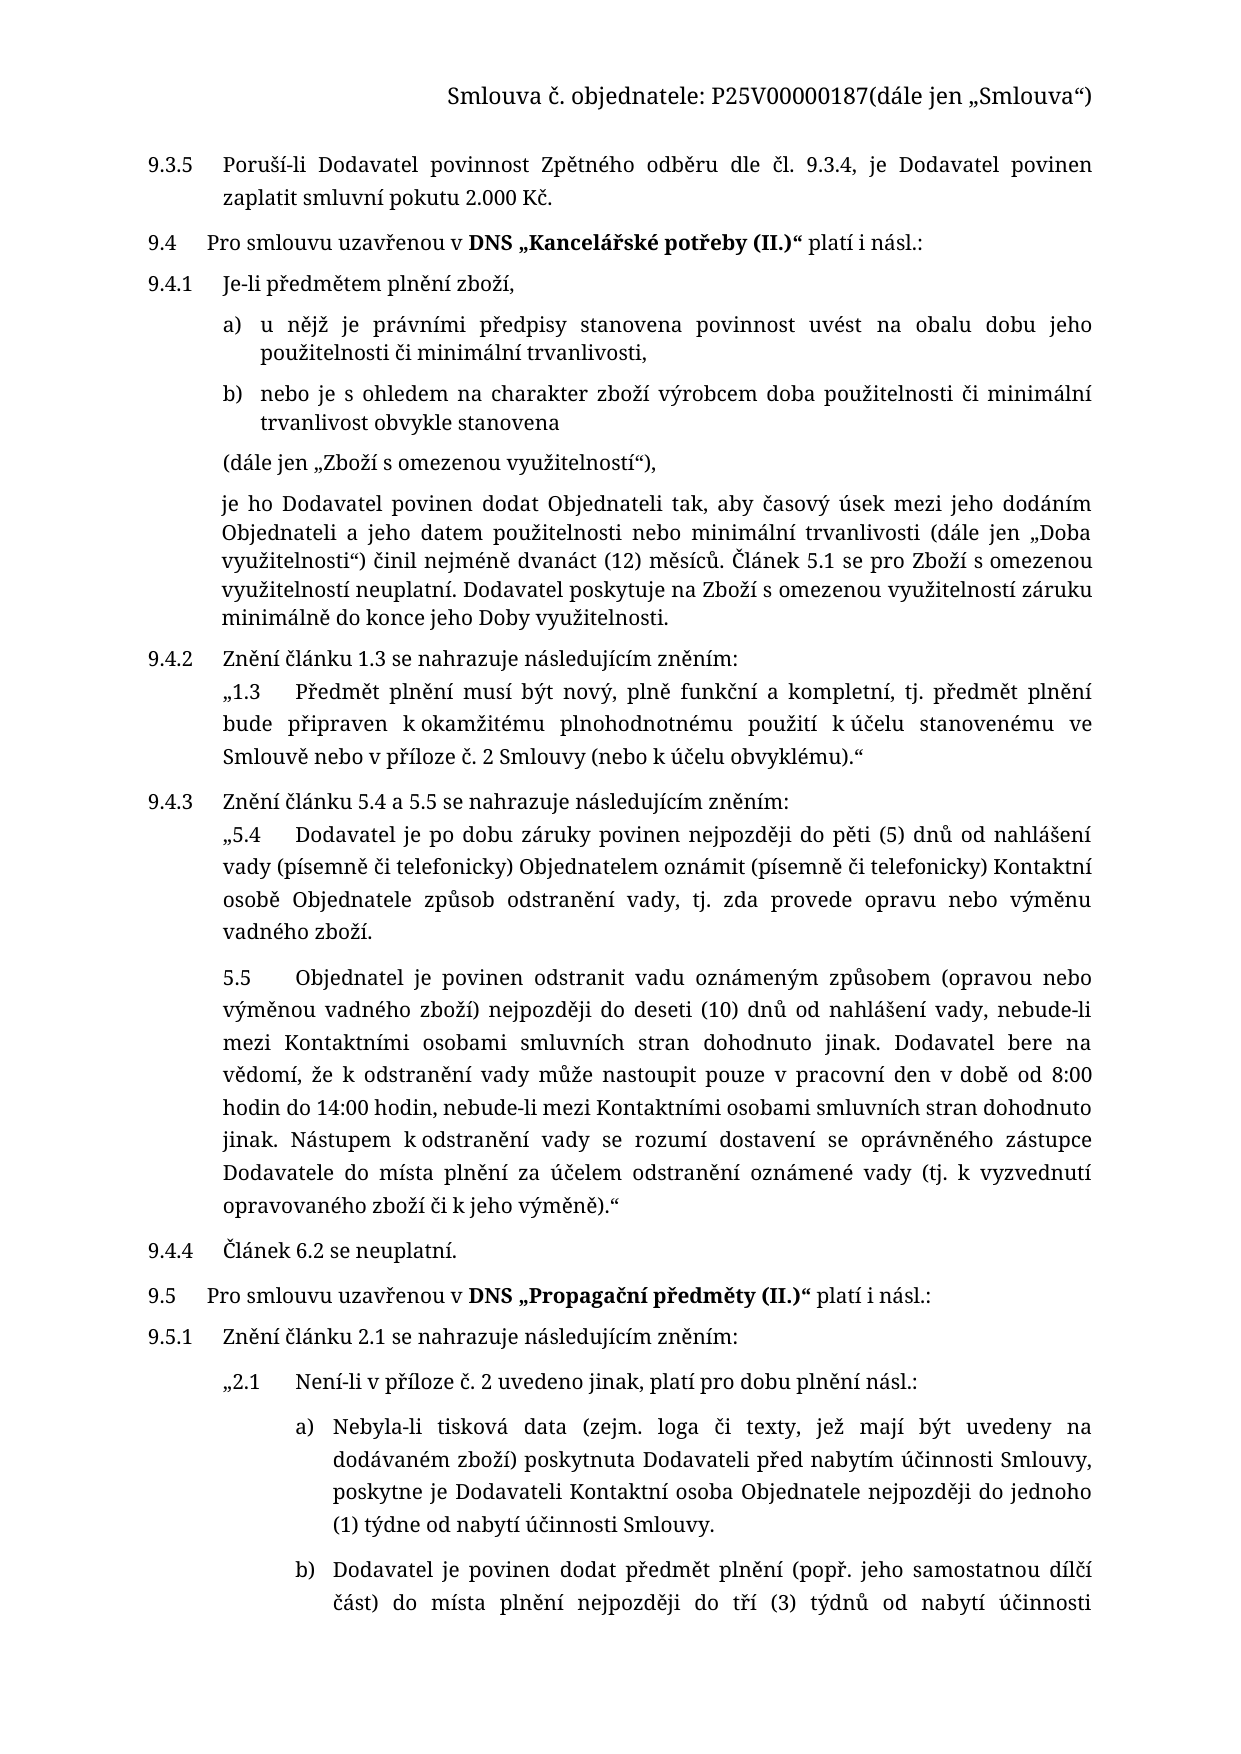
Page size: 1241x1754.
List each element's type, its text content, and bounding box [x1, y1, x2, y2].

list Nebyla-li tisková data (zejm. loga či texty, jež mají být uvedeny na dodávaném zboží) poskytnuta Dodavateli před nabytím účinnosti Smlouvy, poskytne je Dodavateli Kontaktní osoba Objednatele nejpozději do jednoho (1) týdne od nabytí účinnosti Smlouvy. [295, 1412, 1093, 1538]
list Je-li předmětem plnění zboží, [148, 269, 1093, 297]
list Poruší-li Dodavatel povinnost Zpětného odběru dle čl. 9.3.4, je Dodavatel povinen zaplatit smluvní pokutu 2.000 Kč. [148, 150, 1093, 211]
list „1.3 Předmět plnění musí být nový, plně funkční a kompletní, tj. předmět plnění bude připraven k okamžitému plnohodnotnému použití k účelu stanovenému ve Smlouvě nebo v příloze č. 2 Smlouvy (nebo k účelu obvyklému).“ [223, 677, 1093, 770]
list 5.5 Objednatel je povinen odstranit vadu oznámeným způsobem (opravou nebo výměnou vadného zboží) nejpozději do deseti (10) dnů od nahlášení vady, nebude-li mezi Kontaktními osobami smluvních stran dohodnuto jinak. Dodavatel bere na vědomí, že k odstranění vady může nastoupit pouze v pracovní den v době od 8:00 hodin do 14:00 hodin, nebude-li mezi Kontaktními osobami smluvních stran dohodnuto jinak. Nástupem k odstranění vady se rozumí dostavení se oprávněného zástupce Dodavatele do místa plnění za účelem odstranění oznámené vady (tj. k vyzvednutí opravovaného zboží či k jeho výměně).“ [223, 963, 1093, 1219]
text je ho Dodavatel povinen dodat Objednateli tak, aby časový úsek mezi jeho dodáním Objednateli a jeho datem použitelnosti nebo minimální trvanlivosti (dále jen „Doba využitelnosti“) činil nejméně dvanáct (12) měsíců. Článek 5.1 se pro Zboží s omezenou využitelností neuplatní. Dodavatel poskytuje na Zboží s omezenou využitelností záruku minimálně do konce jeho Doby využitelnosti. [221, 489, 1093, 632]
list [295, 1555, 1093, 1616]
list „5.4 Dodavatel je po dobu záruky povinen nejpozději do pěti (5) dnů od nahlášení vady (písemně či telefonicky) Objednatelem oznámit (písemně či telefonicky) Kontaktní osobě Objednatele způsob odstranění vady, tj. zda provede opravu nebo výměnu vadného zboží. [223, 820, 1093, 946]
list „2.1 Není-li v příloze č. 2 uvedeno jinak, platí pro dobu plnění násl.: [223, 1367, 1093, 1396]
list Znění článku 1.3 se nahrazuje následujícím zněním: [148, 644, 1093, 673]
list Pro smlouvu uzavřenou v DNS „Propagační předměty (II.)“ platí i násl.: [148, 1281, 1093, 1309]
list Znění článku 5.4 a 5.5 se nahrazuje následujícím zněním: [148, 787, 1093, 816]
text (dále jen „Zboží s omezenou využitelností“), [223, 448, 1093, 477]
list u nějž je právními předpisy stanovena povinnost uvést na obalu dobu jeho použitelnosti či minimální trvanlivosti, [223, 310, 1093, 367]
list Znění článku 2.1 se nahrazuje následujícím zněním: [148, 1322, 1093, 1350]
list Článek 6.2 se neuplatní. [148, 1236, 1093, 1264]
list nebo je s ohledem na charakter zboží výrobcem doba použitelnosti či minimální trvanlivost obvykle stanovena [223, 379, 1093, 436]
list Pro smlouvu uzavřenou v DNS „Kancelářské potřeby (II.)“ platí i násl.: [148, 228, 1093, 256]
